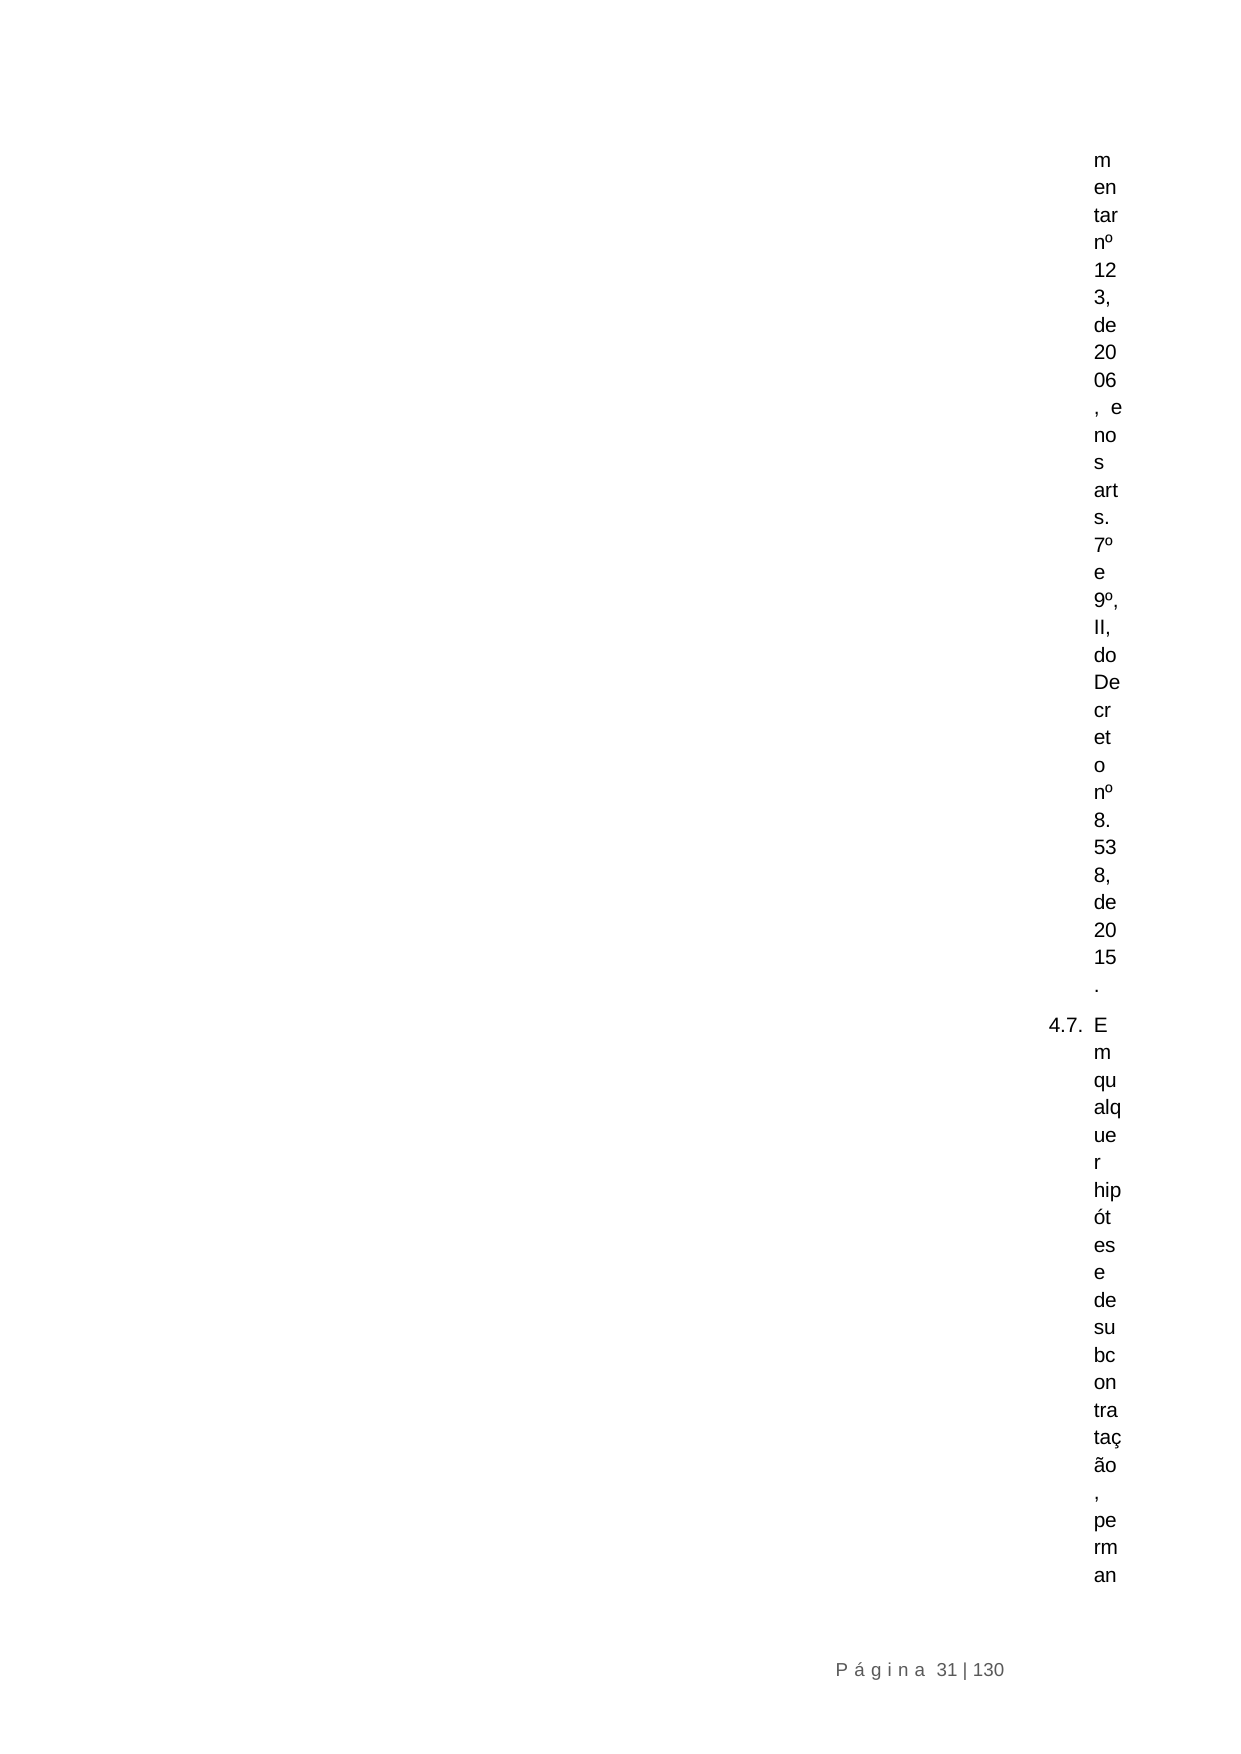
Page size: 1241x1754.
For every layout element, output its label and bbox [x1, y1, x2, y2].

text [1048, 1013, 1122, 1587]
text [1048, 148, 1122, 997]
